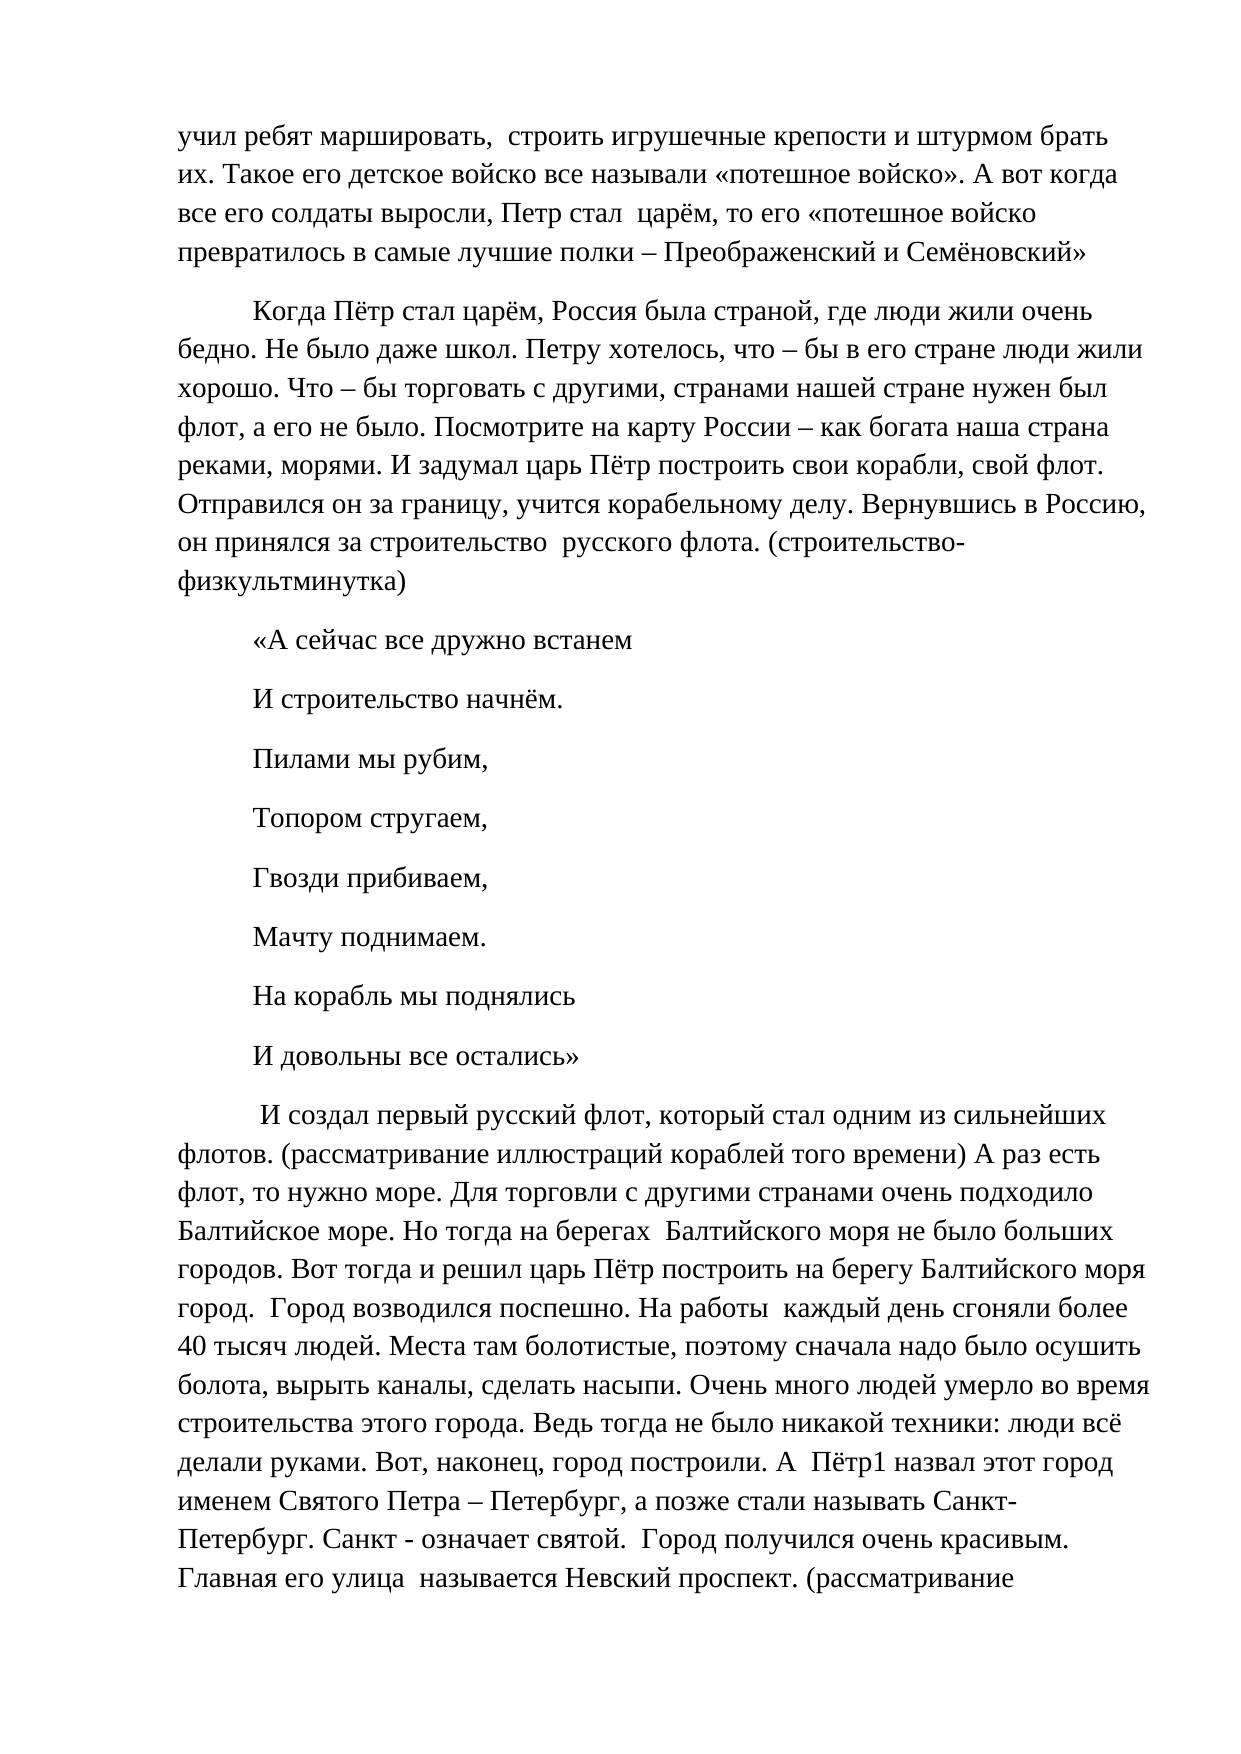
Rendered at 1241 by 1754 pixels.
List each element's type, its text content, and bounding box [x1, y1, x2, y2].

text Гвозди прибиваем, [177, 860, 1152, 893]
text «А сейчас все дружно встанем [177, 622, 1152, 656]
text Мачту поднимаем. [177, 919, 1152, 953]
text Пилами мы рубим, [177, 741, 1152, 774]
text И строительство начнём. [177, 682, 1152, 715]
text Топором стругаем, [177, 800, 1152, 834]
text И довольны все остались» [177, 1038, 1152, 1071]
text Когда Пётр стал царём, Россия была страной, где люди жили очень бедно. Не было даже школ. Петру хотелось, что – бы в его стране люди жили хорошо. Что – бы торговать с другими, странами нашей стране нужен был флот, а его не было. Посмотрите на карту России – как богата наша страна реками, морями. И задумал царь Пётр построить свои корабли, свой флот. Отправился он за границу, учится корабельному делу. Вернувшись в Россию, он принялся за строительство русского флота. (строительство-физкультминутка) [177, 293, 1152, 596]
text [177, 118, 1152, 267]
text На корабль мы поднялись [177, 978, 1152, 1012]
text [177, 1097, 1152, 1593]
